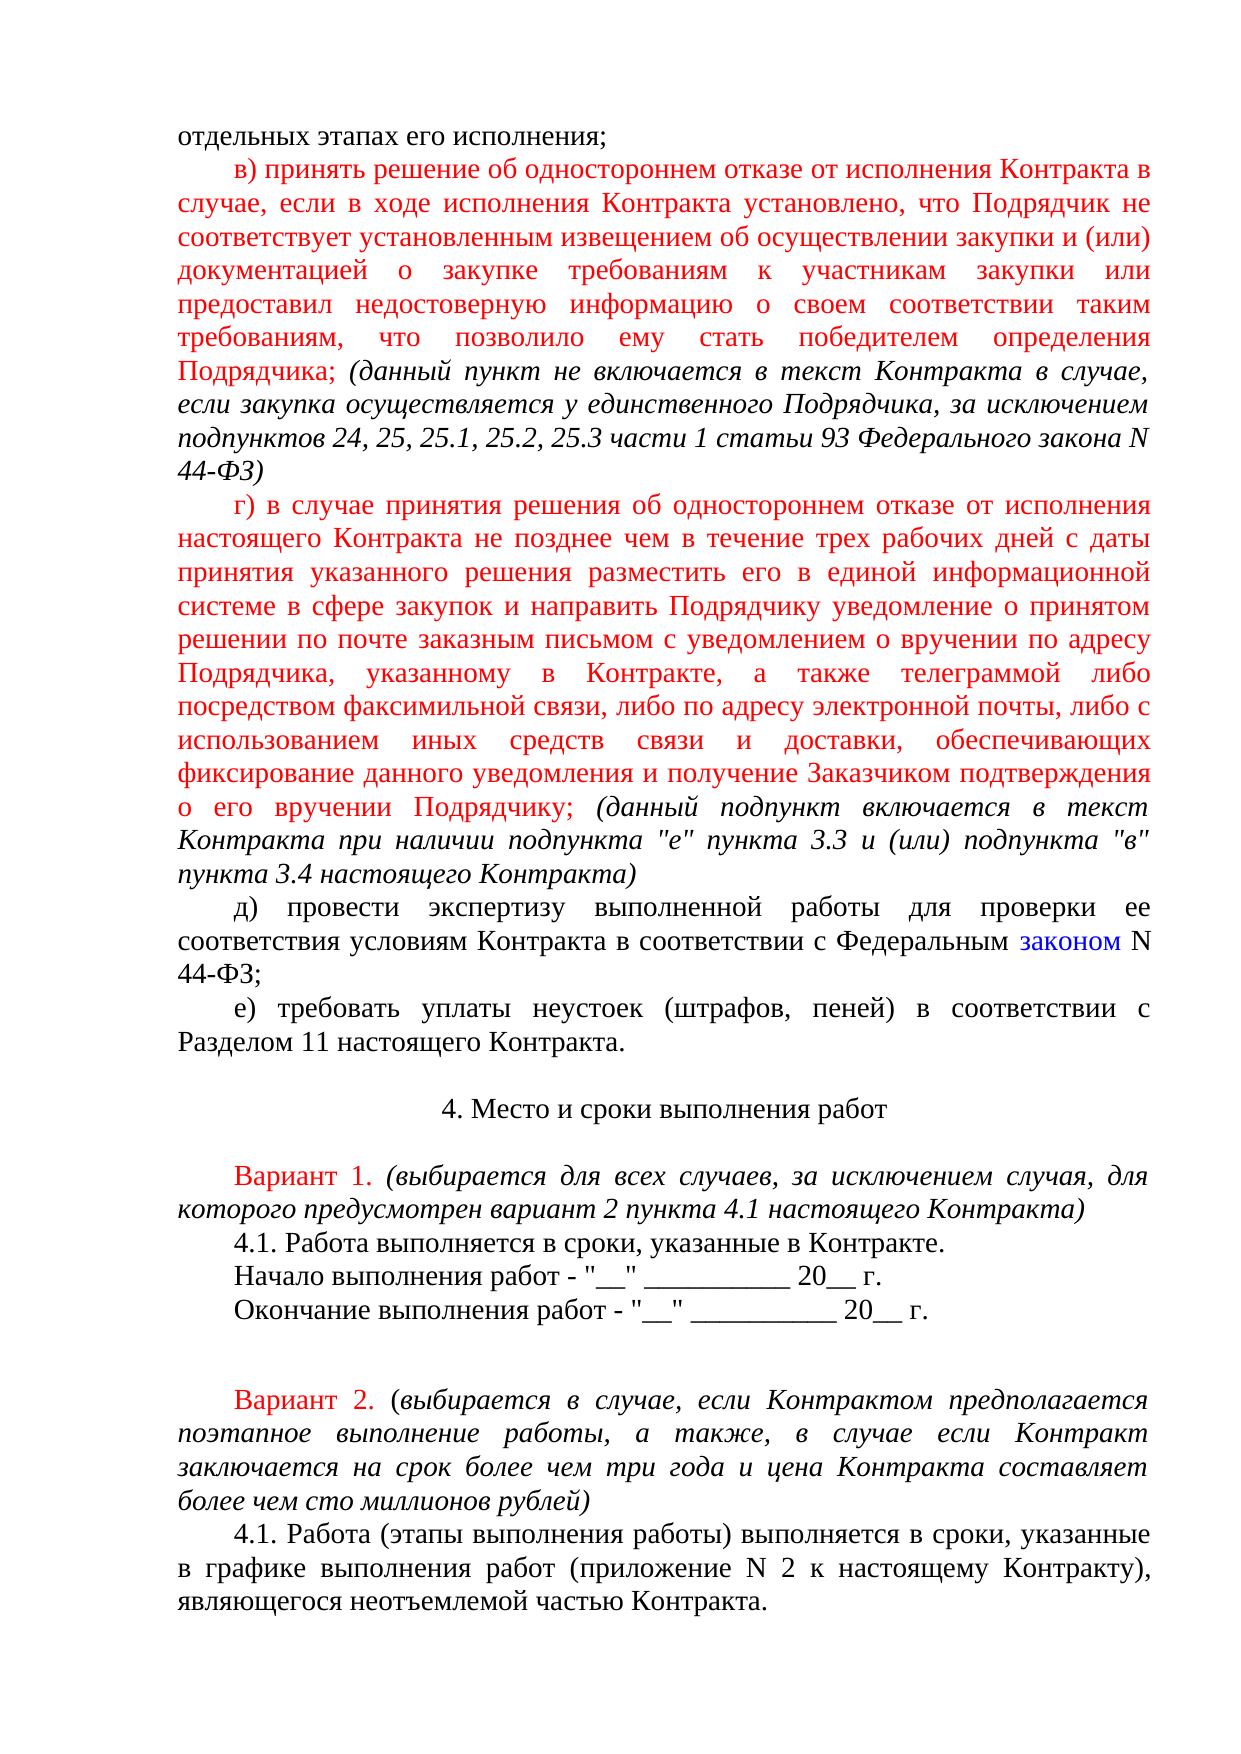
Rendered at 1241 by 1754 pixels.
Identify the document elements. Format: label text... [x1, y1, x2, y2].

text г) в случае принятия решения об одностороннем отказе от исполнения настоящего Контракта не позднее чем в течение трех рабочих дней с даты принятия указанного решения разместить его в единой информационной системе в сфере закупок и направить Подрядчику уведомление о принятом решении по почте заказным письмом с уведомлением о вручении по адресу Подрядчика, указанному в Контракте, а также телеграммой либо посредством факсимильной связи, либо по адресу электронной почты, либо с использованием иных средств связи и доставки, обеспечивающих фиксирование данного уведомления и получение Заказчиком подтверждения о его вручении Подрядчику; (данный подпункт включается в текст Контракта при наличии подпункта "е" пункта 3.3 и (или) подпункта "в" пункта 3.4 настоящего Контракта) [177, 487, 1152, 889]
text в) принять решение об одностороннем отказе от исполнения Контракта в случае, если в ходе исполнения Контракта установлено, что Подрядчик не соответствует установленным извещением об осуществлении закупки и (или) документацией о закупке требованиям к участникам закупки или предоставил недостоверную информацию о своем соответствии таким требованиям, что позволило ему стать победителем определения Подрядчика; (данный пункт не включается в текст Контракта в случае, если закупка осуществляется у единственного Подрядчика, за исключением подпунктов 24, 25, 25.1, 25.2, 25.3 части 1 статьи 93 Федерального закона N 44-ФЗ) [177, 152, 1152, 487]
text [177, 118, 1152, 152]
text Начало выполнения работ - "__" __________ 20__ г. [177, 1258, 1152, 1292]
text 4.1. Работа выполняется в сроки, указанные в Контракте. [177, 1225, 1152, 1258]
text 4.1. Работа (этапы выполнения работы) выполняется в сроки, указанные в графике выполнения работ (приложение N 2 к настоящему Контракту), являющегося неотъемлемой частью Контракта. [177, 1516, 1152, 1617]
text Вариант 1. (выбирается для всех случаев, за исключением случая, для которого предусмотрен вариант 2 пункта 4.1 настоящего Контракта) [177, 1158, 1152, 1225]
text Вариант 2. (выбирается в случае, если Контрактом предполагается поэтапное выполнение работы, а также, в случае если Контракт заключается на срок более чем три года и цена Контракта составляет более чем сто миллионов рублей) [177, 1382, 1152, 1516]
text д) провести экспертизу выполненной работы для проверки ее соответствия условиям Контракта в соответствии с Федеральным законом N 44-ФЗ; [177, 889, 1152, 990]
text Окончание выполнения работ - "__" __________ 20__ г. [177, 1292, 1152, 1326]
text 4. Место и сроки выполнения работ [177, 1091, 1152, 1124]
text е) требовать уплаты неустоек (штрафов, пеней) в соответствии с Разделом 11 настоящего Контракта. [177, 990, 1152, 1057]
